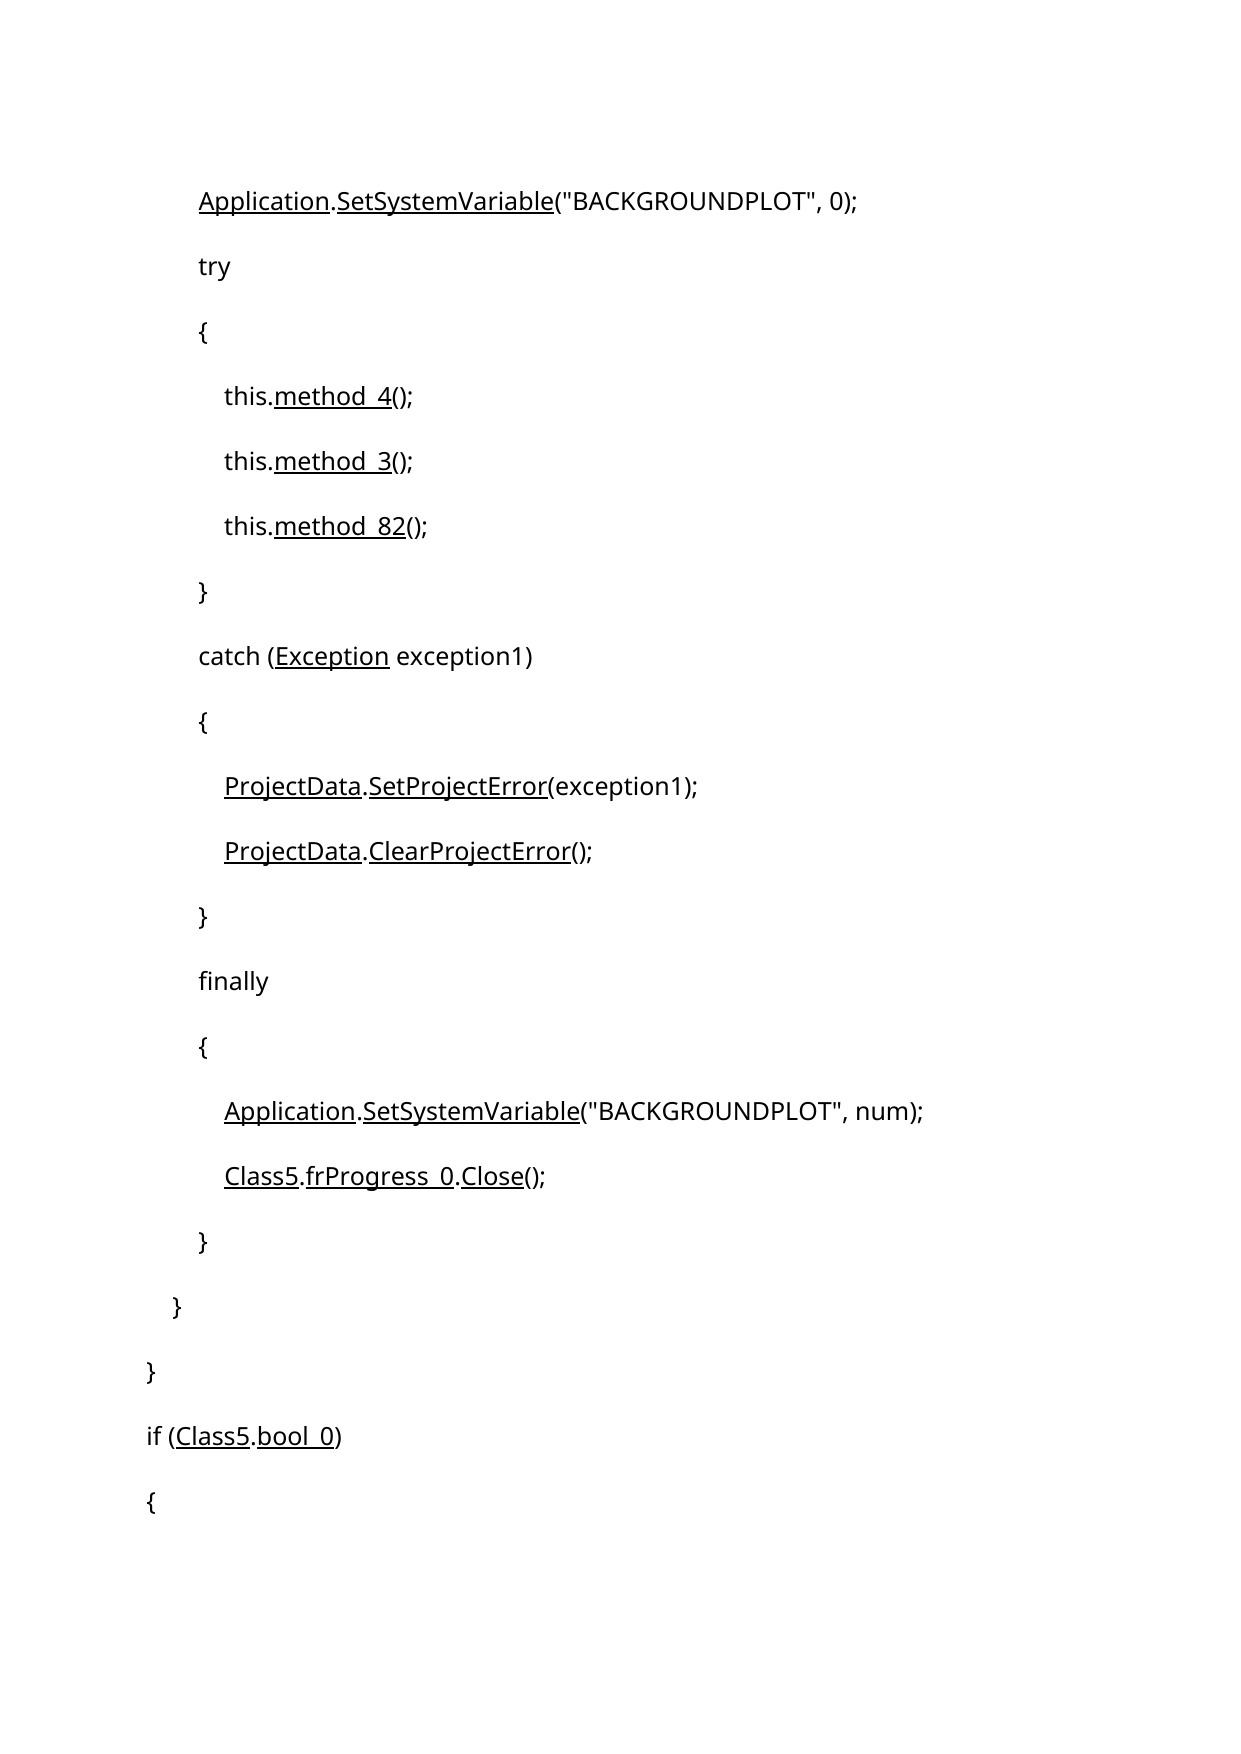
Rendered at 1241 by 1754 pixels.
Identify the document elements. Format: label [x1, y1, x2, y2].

table_header [113, 162, 1143, 1539]
